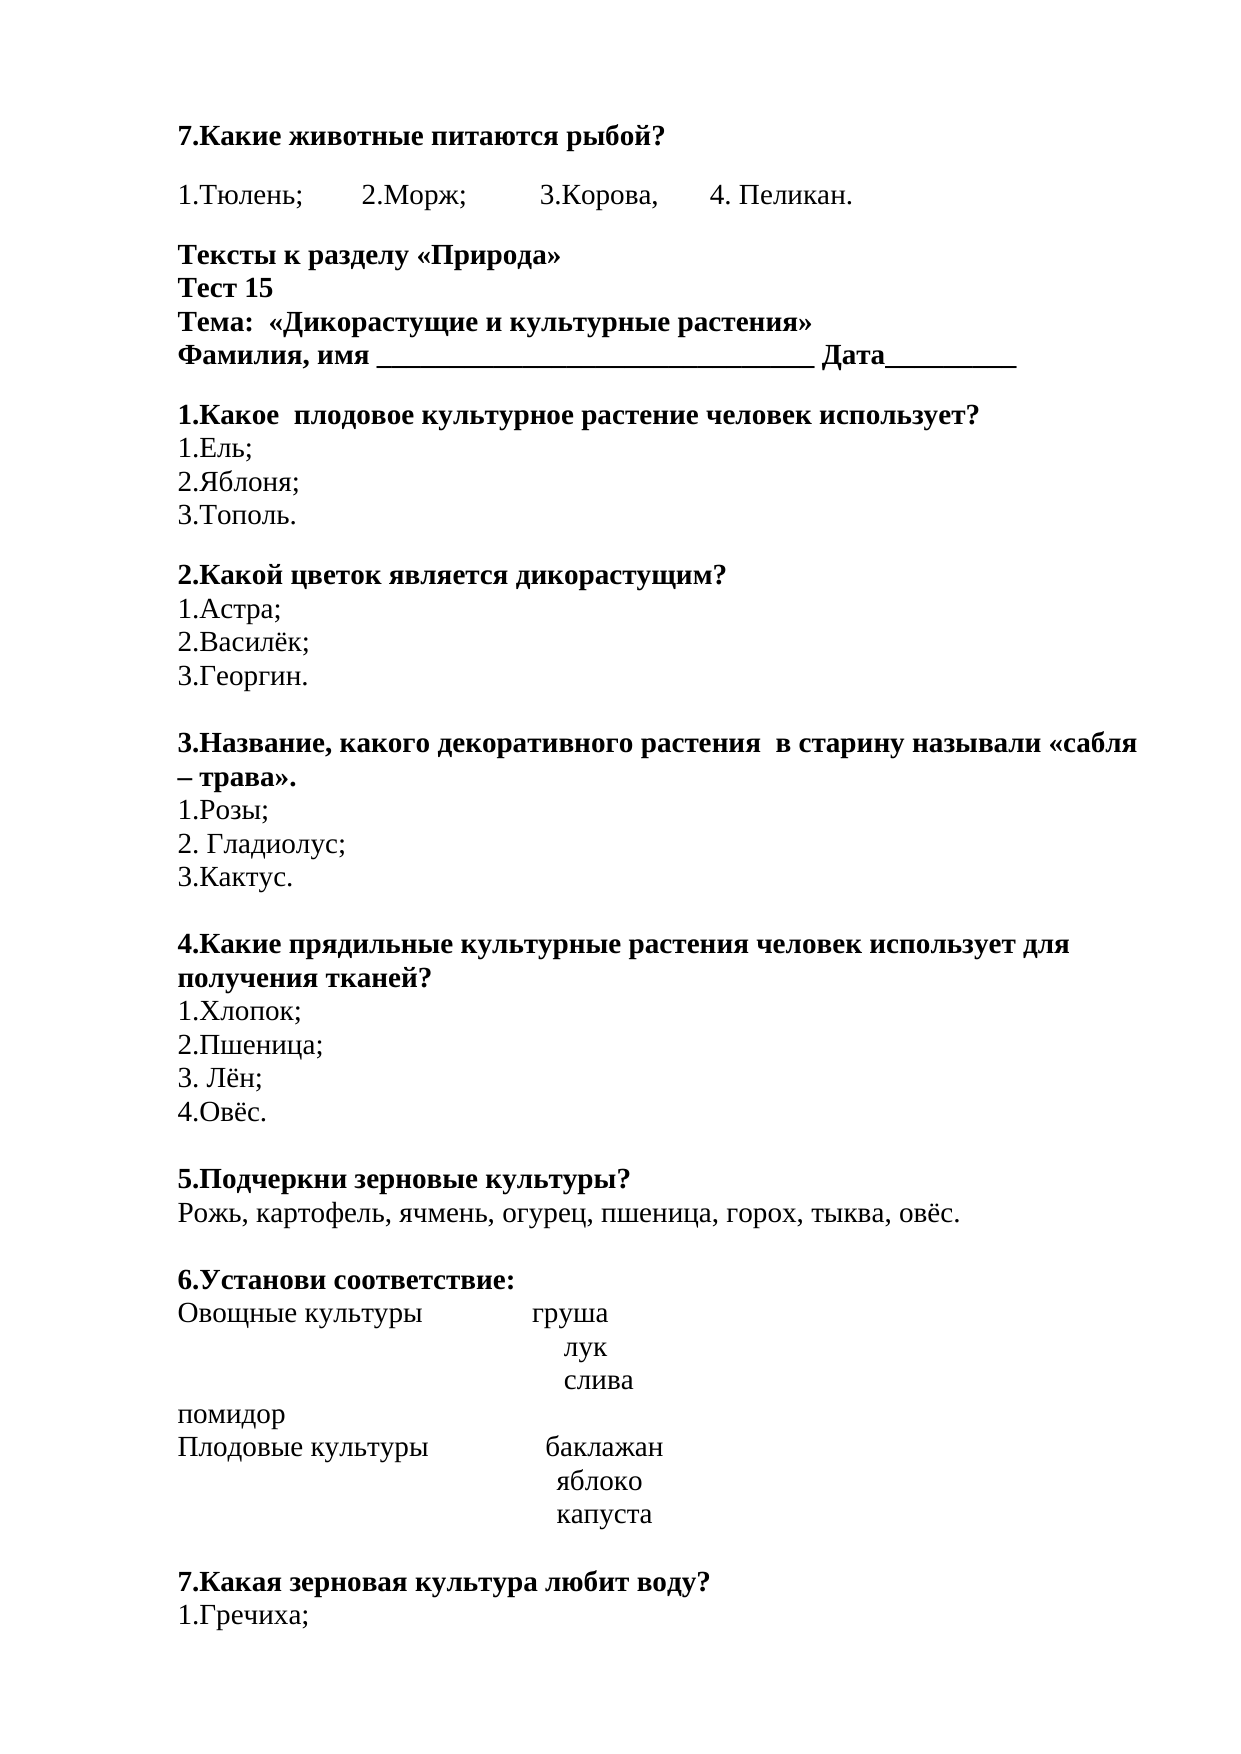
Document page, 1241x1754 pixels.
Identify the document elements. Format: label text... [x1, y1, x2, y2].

text помидор [177, 1396, 1152, 1429]
text 7.Какие животные питаются рыбой? [177, 118, 1152, 152]
text лук [177, 1329, 1152, 1362]
text 3.Георгин. [177, 658, 1152, 692]
text 2.Яблоня; [177, 464, 1152, 497]
text 1.Розы; [177, 792, 1152, 826]
text 1.Гречиха; [177, 1597, 1152, 1631]
text 1.Тюлень; 2.Морж; 3.Корова, 4. Пеликан. [177, 177, 1152, 211]
text 5.Подчеркни зерновые культуры? [177, 1161, 1152, 1195]
text 4.Овёс. [177, 1094, 1152, 1128]
text 2. Гладиолус; [177, 826, 1152, 859]
text Тест 15 [177, 270, 1152, 304]
text Тема: «Дикорастущие и культурные растения» [177, 304, 1152, 337]
text 1.Хлопок; [177, 993, 1152, 1027]
text 1.Какое плодовое культурное растение человек использует? [177, 397, 1152, 430]
text 6.Установи соответствие: [177, 1262, 1152, 1295]
text 4.Какие прядильные культурные растения человек использует для получения тканей? [177, 926, 1152, 993]
text 2.Пшеница; [177, 1027, 1152, 1061]
text 3. Лён; [177, 1061, 1152, 1094]
text Тексты к разделу «Природа» [177, 237, 1152, 270]
text 3.Тополь. [177, 497, 1152, 531]
text 2.Какой цветок является дикорастущим? [177, 557, 1152, 591]
text слива [177, 1362, 1152, 1396]
text 1.Астра; [177, 591, 1152, 624]
text Фамилия, имя ______________________________ Дата_________ [177, 337, 1152, 371]
text Плодовые культуры баклажан [177, 1429, 1152, 1463]
text 2.Василёк; [177, 624, 1152, 658]
text Рожь, картофель, ячмень, огурец, пшеница, горох, тыква, овёс. [177, 1195, 1152, 1228]
text 1.Ель; [177, 430, 1152, 464]
text яблоко [177, 1463, 1152, 1497]
text 3.Название, какого декоративного растения в старину называли «сабля – трава». [177, 725, 1152, 792]
text 7.Какая зерновая культура любит воду? [177, 1564, 1152, 1597]
text Овощные культуры груша [177, 1295, 1152, 1329]
text капуста [177, 1497, 1152, 1530]
text 3.Кактус. [177, 859, 1152, 893]
